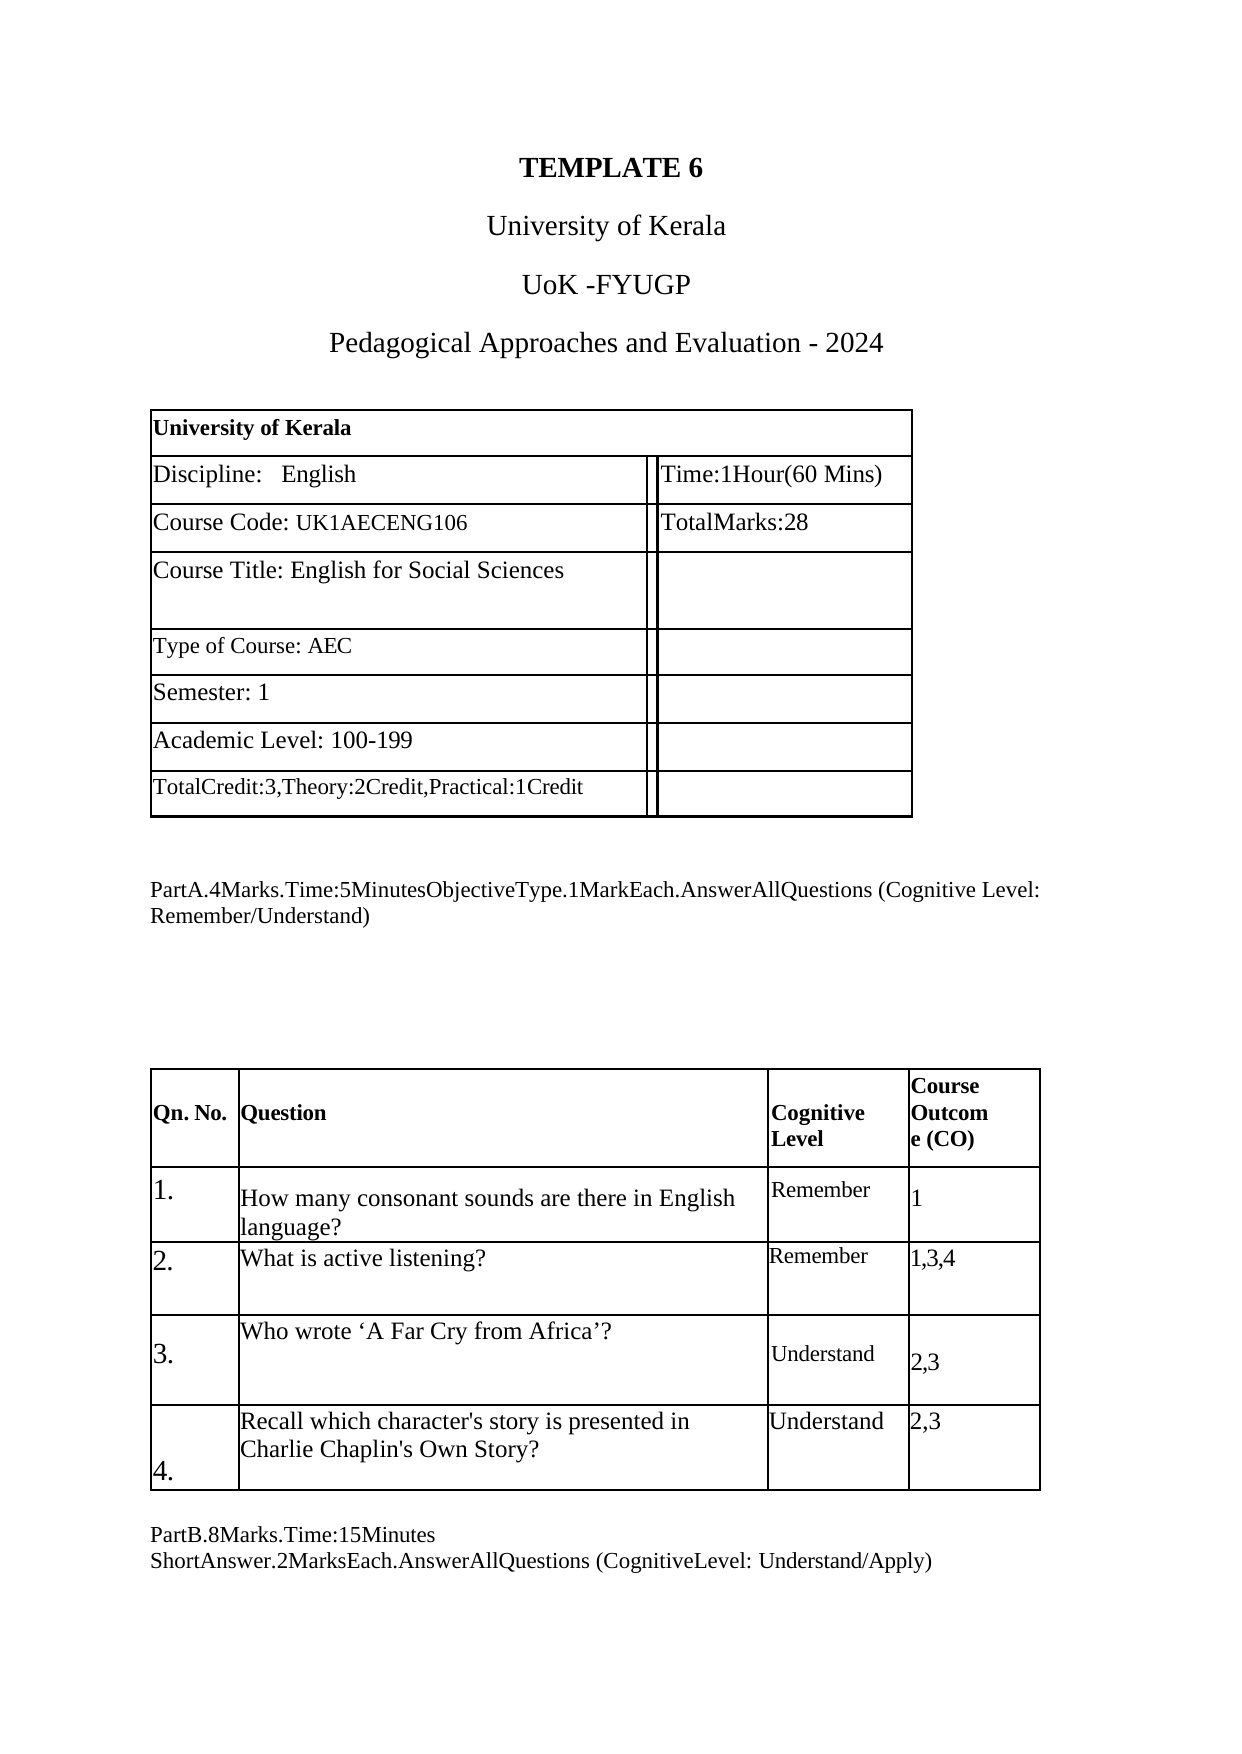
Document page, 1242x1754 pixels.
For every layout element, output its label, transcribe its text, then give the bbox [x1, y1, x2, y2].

text ShortAnswer.2MarksEach.AnswerAllQuestions (CognitiveLevel: Understand/Apply) [150, 1547, 1073, 1573]
table_cell Academic Level: 100-199 [152, 724, 646, 769]
table_cell 4. [152, 1406, 238, 1488]
table_cell [648, 457, 656, 503]
table_cell [648, 772, 656, 815]
table_cell [659, 630, 911, 674]
table_cell Understand [769, 1316, 908, 1404]
table_cell [659, 772, 911, 815]
table_cell Semester: 1 [152, 676, 646, 722]
table_cell Who wrote ‘A Far Cry from Africa’? [240, 1316, 767, 1404]
title TEMPLATE 6 [150, 150, 1073, 183]
table_cell [648, 505, 656, 551]
text PartA.4Marks.Time:5MinutesObjectiveType.1MarkEach.AnswerAllQuestions (Cognitive Level: Remember/Understand) [150, 876, 1073, 929]
table_cell What is active listening? [240, 1243, 767, 1314]
text UoK -FYUGP [139, 267, 1073, 301]
table_cell Type of Course: AEC [152, 630, 646, 674]
table_cell Discipline: English [152, 457, 646, 503]
table_cell 2. [152, 1243, 238, 1314]
table_header Qn. No. [152, 1070, 238, 1166]
table_cell How many consonant sounds are there in English language? [240, 1168, 767, 1241]
table_cell Remember [769, 1243, 908, 1314]
table_cell Understand [769, 1406, 908, 1488]
table_cell TotalCredit:3,Theory:2Credit,Practical:1Credit [152, 772, 646, 815]
table_cell 3. [152, 1316, 238, 1404]
table_cell 2,3 [910, 1316, 1039, 1404]
table_header Cognitive Level [769, 1070, 908, 1166]
text Pedagogical Approaches and Evaluation - 2024 [139, 326, 1073, 359]
table_cell Remember [769, 1168, 908, 1241]
table_cell 1. [152, 1168, 238, 1241]
table_cell Recall which character's story is presented in Charlie Chaplin's Own Story? [240, 1406, 767, 1488]
table_cell TotalMarks:28 [659, 505, 911, 551]
table_cell 1 [910, 1168, 1039, 1241]
table_cell 2,3 [910, 1406, 1039, 1488]
table_header University of Kerala [152, 411, 911, 455]
table_cell Course Title: English for Social Sciences [152, 553, 646, 628]
table_cell [648, 724, 656, 769]
table_cell [659, 724, 911, 769]
text PartB.8Marks.Time:15Minutes [150, 1521, 1073, 1547]
table_cell Course Code: UK1AECENG106 [152, 505, 646, 551]
table_header Course Outcome (CO) [910, 1070, 1039, 1166]
table_cell [659, 676, 911, 722]
table_cell [659, 553, 911, 628]
table_cell [648, 553, 656, 628]
table_cell [648, 676, 656, 722]
table_header Question [240, 1070, 767, 1166]
text University of Kerala [139, 208, 1073, 242]
table_cell 1,3,4 [910, 1243, 1039, 1314]
table_cell [648, 630, 656, 674]
table_cell Time:1Hour(60 Mins) [659, 457, 911, 503]
